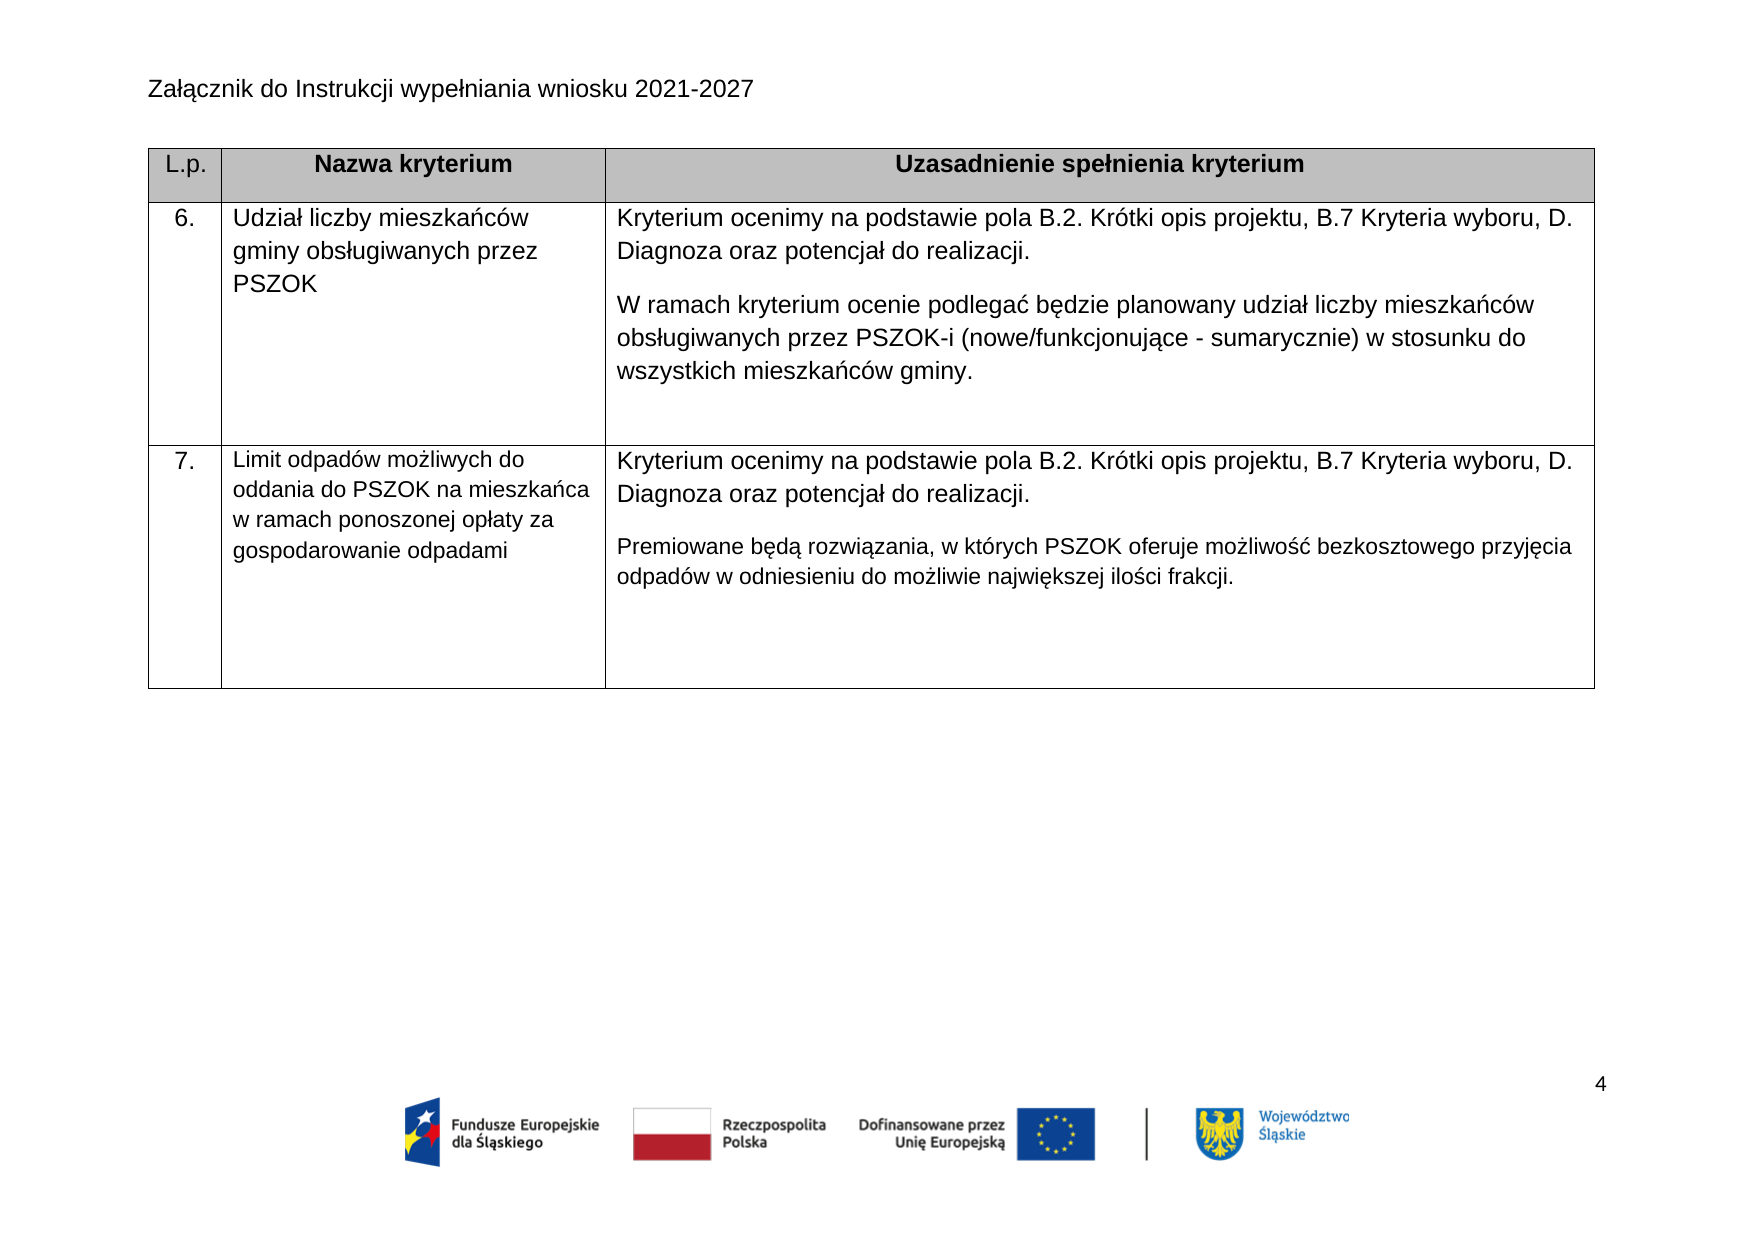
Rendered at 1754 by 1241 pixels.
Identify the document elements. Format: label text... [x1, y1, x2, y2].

picture [405, 1097, 1349, 1167]
table_cell Kryterium ocenimy na podstawie pola B.2. Krótki opis projektu, B.7 Kryteria wyboru, D. Diagnoza oraz potencjał do realizacji. W ramach kryterium ocenie podlegać będzie planowany udział liczby mieszkańców obsługiwanych przez PSZOK-i (nowe/funkcjonujące - sumarycznie) w stosunku do wszystkich mieszkańców gminy. [606, 203, 1594, 445]
table_header Uzasadnienie spełnienia kryterium [606, 149, 1594, 202]
table_cell Limit odpadów możliwych do oddania do PSZOK na mieszkańca w ramach ponoszonej opłaty za gospodarowanie odpadami [222, 446, 605, 688]
table_header Nazwa kryterium [222, 149, 605, 202]
table_header L.p. [149, 149, 221, 202]
table_cell Kryterium ocenimy na podstawie pola B.2. Krótki opis projektu, B.7 Kryteria wyboru, D. Diagnoza oraz potencjał do realizacji. Premiowane będą rozwiązania, w których PSZOK oferuje możliwość bezkosztowego przyjęcia odpadów w odniesieniu do możliwie największej ilości frakcji. [606, 446, 1594, 688]
table_cell Udział liczby mieszkańców gminy obsługiwanych przez PSZOK [222, 203, 605, 445]
table_cell [149, 203, 221, 445]
table_cell [149, 446, 221, 688]
